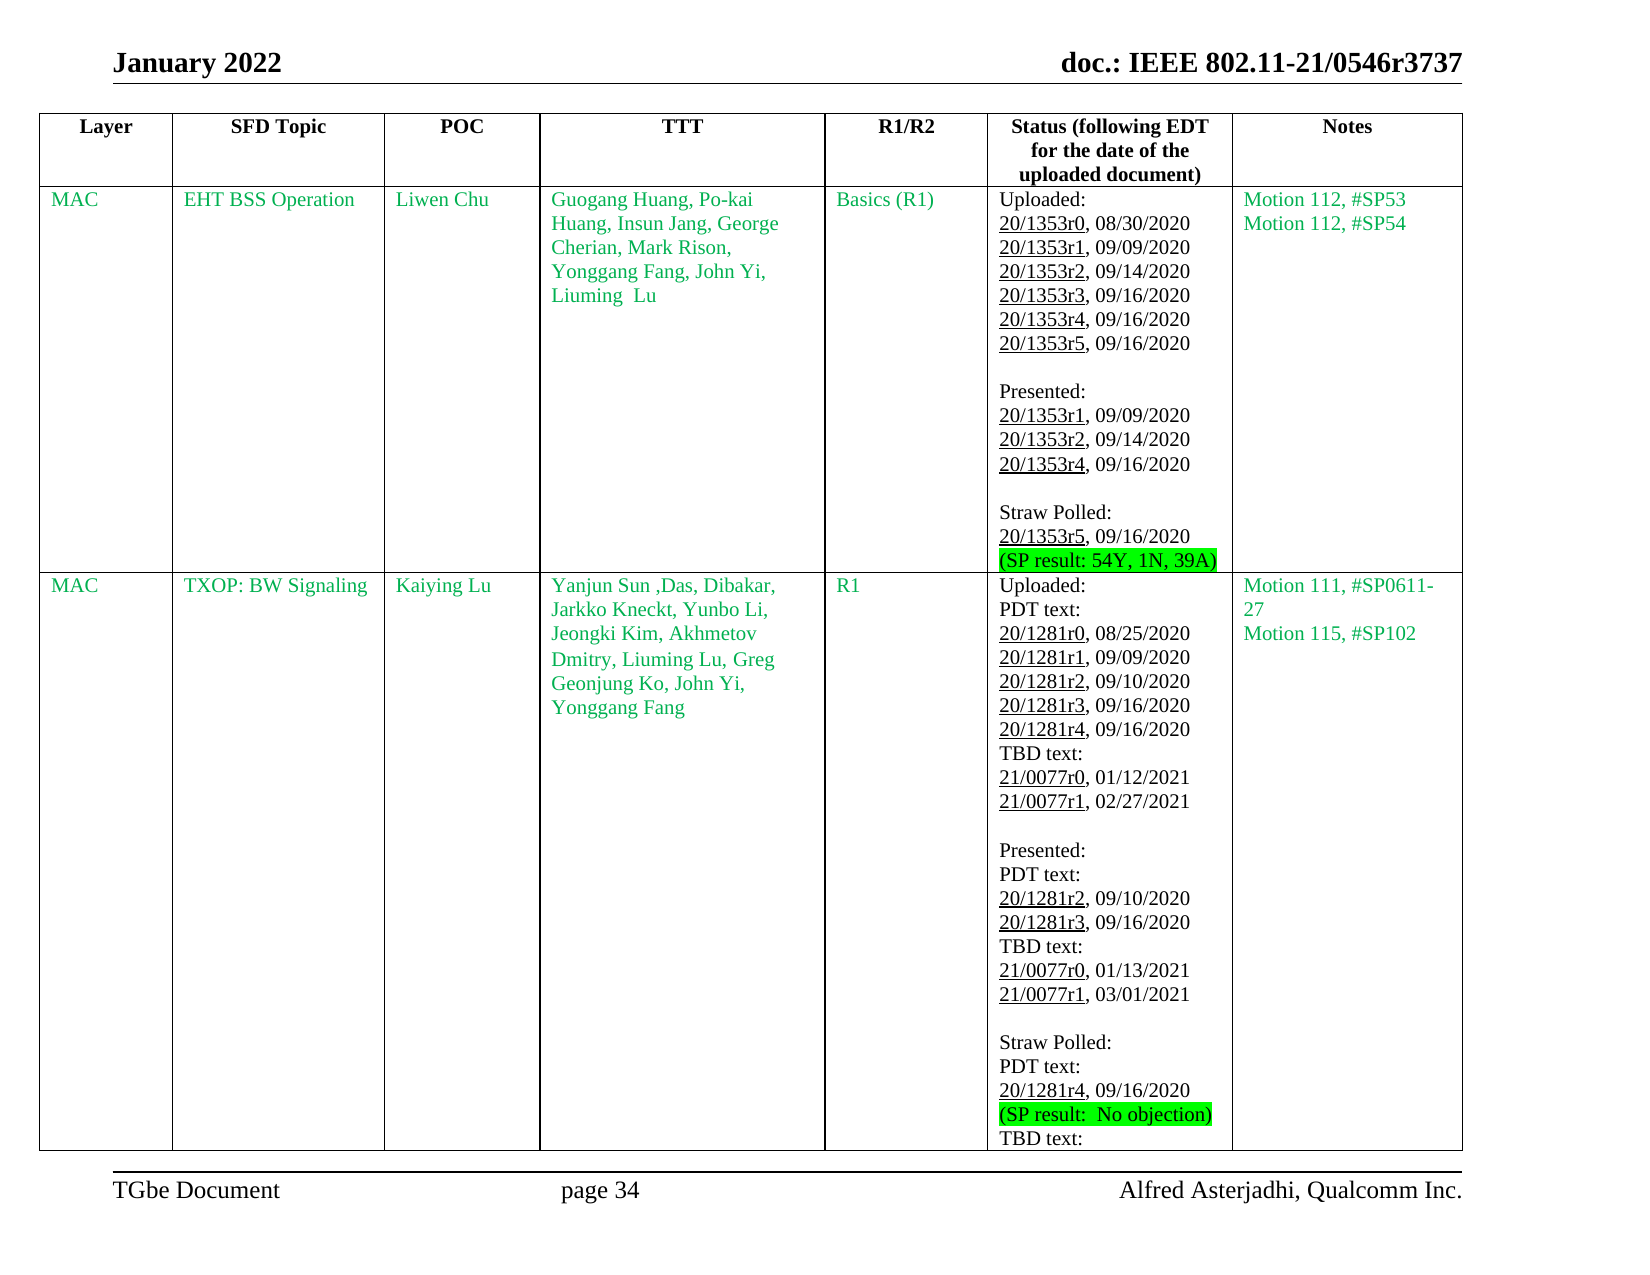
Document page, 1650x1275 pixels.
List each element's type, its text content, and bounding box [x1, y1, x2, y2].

table_cell MAC [40, 187, 172, 572]
table_cell Motion 111, #SP0611-27 Motion 115, #SP102 [1233, 573, 1462, 1150]
table_cell EHT BSS Operation [173, 187, 384, 572]
table_cell R1 [826, 573, 987, 1150]
table_cell Liwen Chu [385, 187, 539, 572]
table_cell Motion 112, #SP53 Motion 112, #SP54 [1233, 187, 1462, 572]
table_cell Kaiying Lu [385, 573, 539, 1150]
table_cell Guogang Huang, Po-kai Huang, Insun Jang, George Cherian, Mark Rison, Yonggang Fang, John Yi, Liuming Lu [541, 187, 824, 572]
table_header Status (following EDT for the date of the uploaded document) [988, 114, 1232, 186]
table_cell Basics (R1) [826, 187, 987, 572]
table_cell MAC [40, 573, 172, 1150]
table_header TTT [541, 114, 824, 186]
table_cell Yanjun Sun ,Das, Dibakar, Jarkko Kneckt, Yunbo Li, Jeongki Kim, Akhmetov Dmitry, Liuming Lu, Greg Geonjung Ko, John Yi, Yonggang Fang [541, 573, 824, 1150]
table_header Layer [40, 114, 172, 186]
table_header SFD Topic [173, 114, 384, 186]
table_cell TXOP: BW Signaling [173, 573, 384, 1150]
table_cell Uploaded: 20/1353r0, 08/30/2020 20/1353r1, 09/09/2020 20/1353r2, 09/14/2020 20/1353r3, 09/16/2020 20/1353r4, 09/16/2020 20/1353r5, 09/16/2020 Presented: 20/1353r1, 09/09/2020 20/1353r2, 09/14/2020 20/1353r4, 09/16/2020 Straw Polled: 20/1353r5, 09/16/2020 (SP result: 54Y, 1N, 39A) [988, 187, 1232, 572]
table_header Notes [1233, 114, 1462, 186]
table_header POC [385, 114, 539, 186]
table_header R1/R2 [826, 114, 987, 186]
